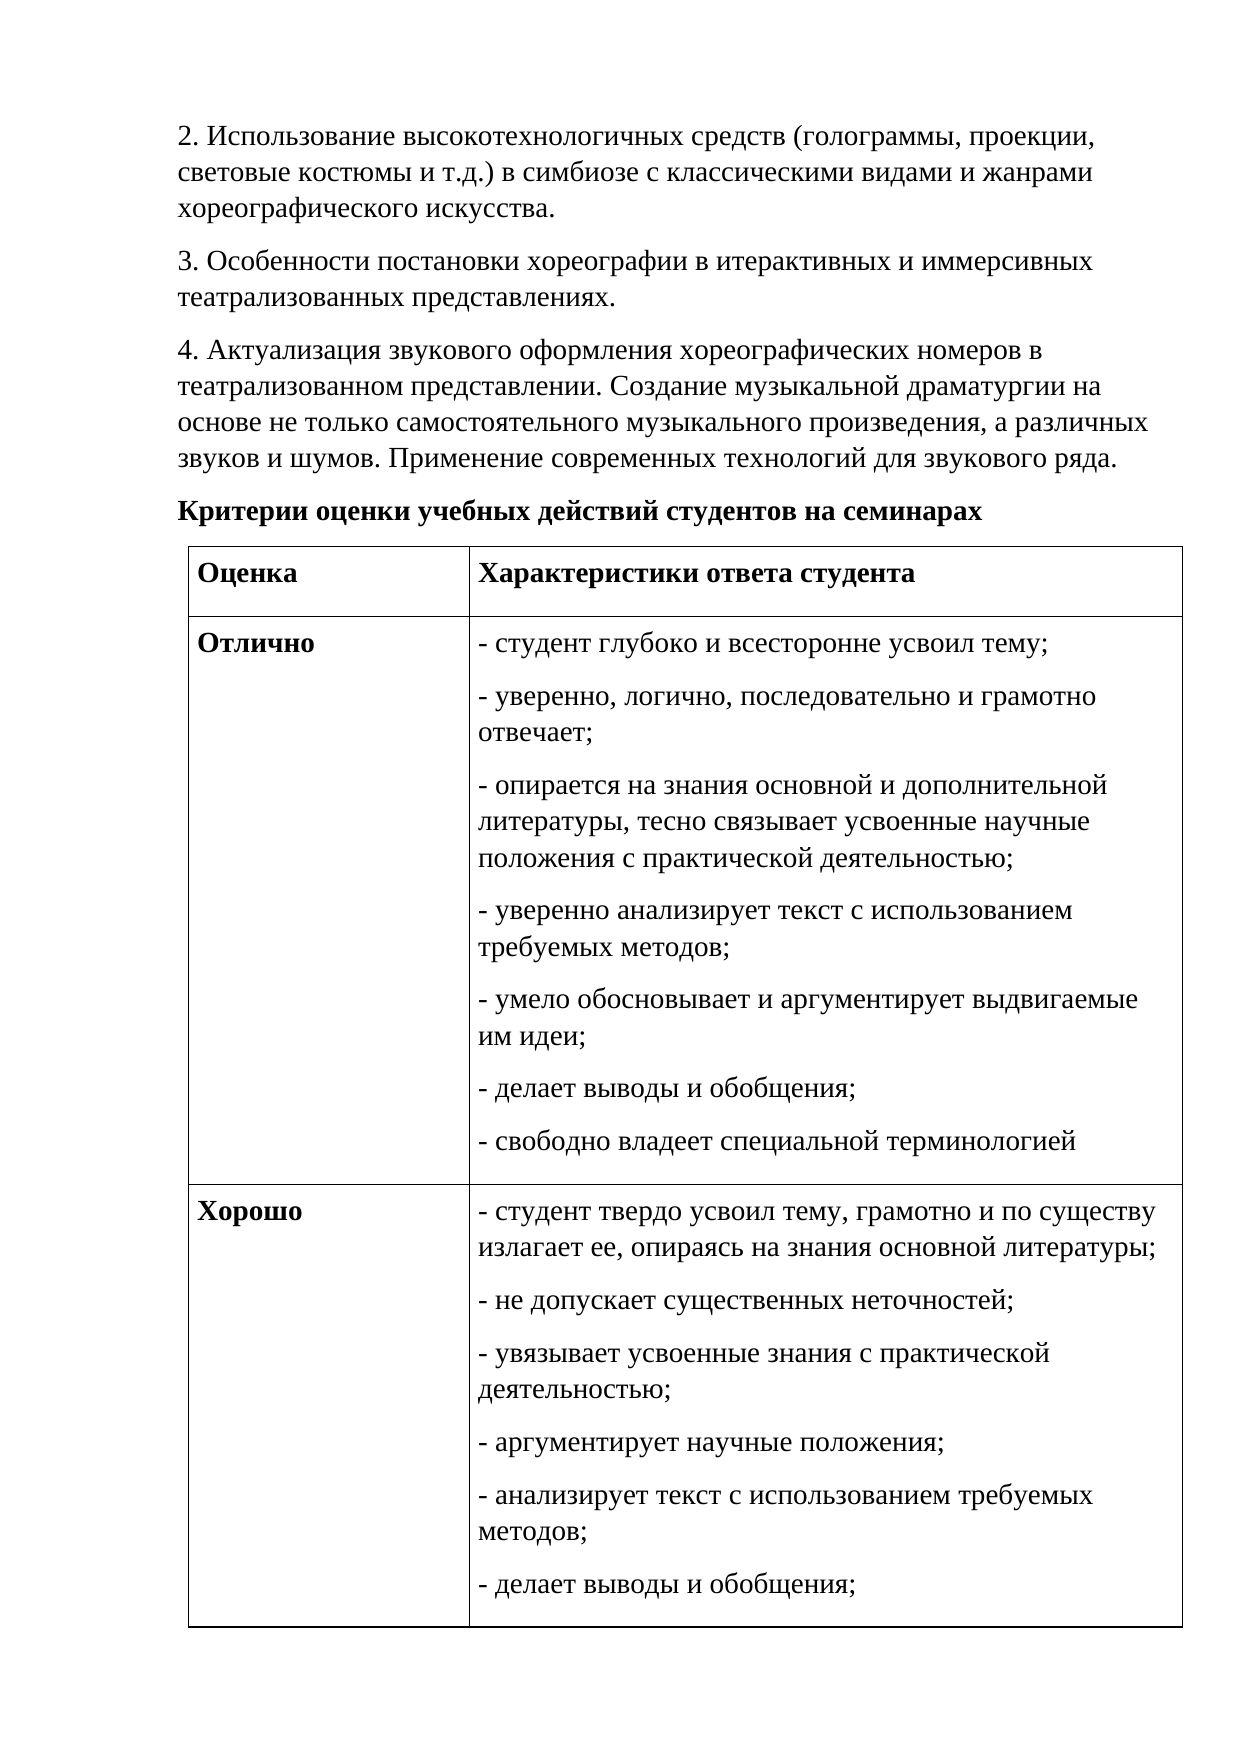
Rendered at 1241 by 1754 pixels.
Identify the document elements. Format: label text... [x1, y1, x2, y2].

table_cell Отлично [189, 617, 469, 1184]
text 4. Актуализация звукового оформления хореографических номеров в театрализованном представлении. Создание музыкальной драматургии на основе не только самостоятельного музыкального произведения, а различных звуков и шумов. Применение современных технологий для звукового ряда. [177, 332, 1152, 474]
text 2. Использование высокотехнологичных средств (голограммы, проекции, световые костюмы и т.д.) в симбиозе с классическими видами и жанрами хореографического искусства. [177, 118, 1152, 224]
table_cell - студент глубоко и всесторонне усвоил тему; - уверенно, логично, последовательно и грамотно отвечает; - опирается на знания основной и дополнительной литературы, тесно связывает усвоенные научные положения с практической деятельностью; - уверенно анализирует текст с использованием требуемых методов; - умело обосновывает и аргументирует выдвигаемые им идеи; - делает выводы и обобщения; - свободно владеет специальной терминологией [470, 617, 1182, 1184]
table_cell Хорошо [189, 1185, 469, 1626]
table_header Характеристики ответа студента [470, 547, 1182, 616]
text Критерии оценки учебных действий студентов на семинарах [177, 493, 1152, 527]
text 3. Особенности постановки хореографии в итерактивных и иммерсивных театрализованных представлениях. [177, 243, 1152, 313]
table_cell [470, 1185, 1182, 1626]
table_header Оценка [189, 547, 469, 616]
